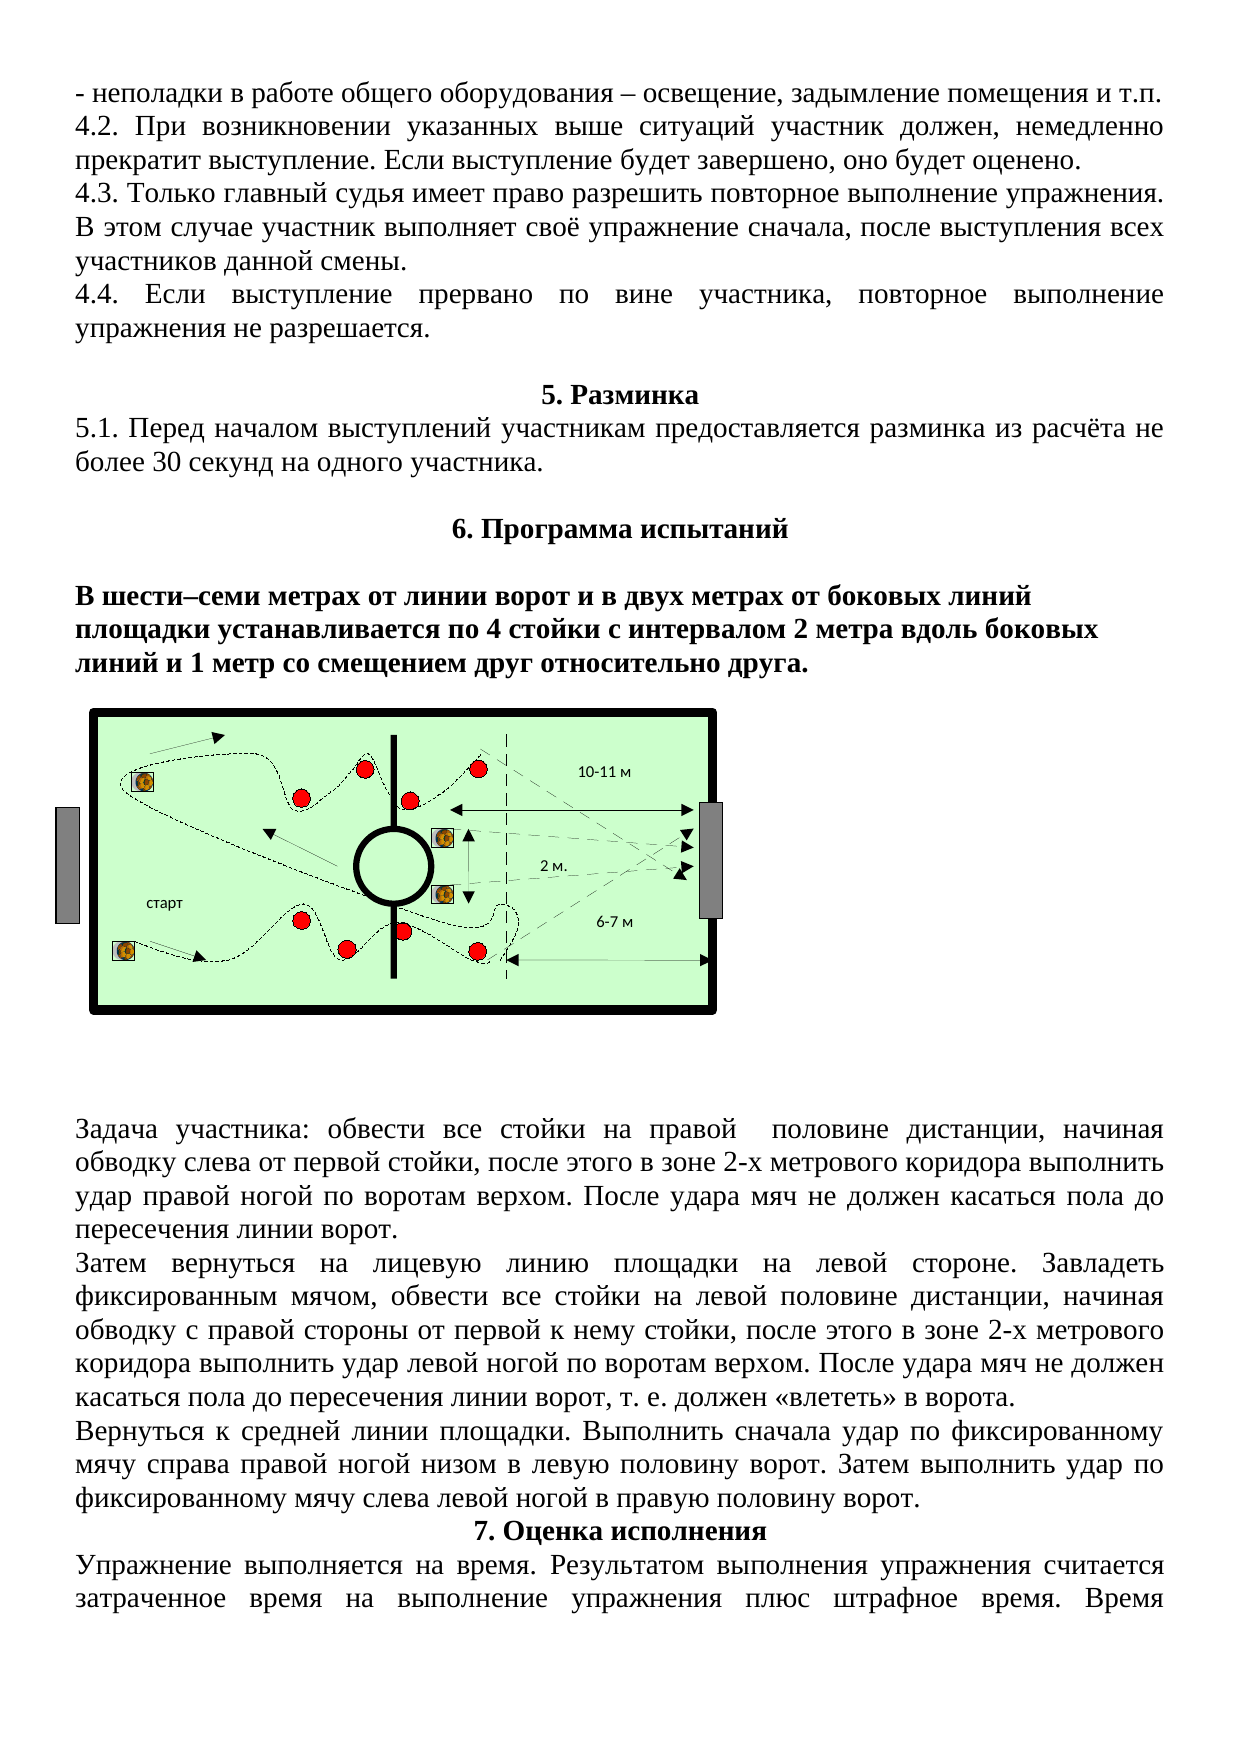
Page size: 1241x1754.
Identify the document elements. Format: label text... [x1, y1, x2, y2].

text 7. Оценка исполнения [75, 1513, 1165, 1547]
text Вернуться к средней линии площадки. Выполнить сначала удар по фиксированному мячу справа правой ногой низом в левую половину ворот. Затем выполнить удар по фиксированному мячу слева левой ногой в правую половину ворот. [75, 1413, 1165, 1513]
text 4.3. Только главный судья имеет право разрешить повторное выполнение упражнения. В этом случае участник выполняет своё упражнение сначала, после выступления всех участников данной смены. [75, 176, 1165, 276]
text В шести–семи метрах от линии ворот и в двух метрах от боковых линий площадки устанавливается по 4 стойки с интервалом 2 метра вдоль боковых линий и 1 метр со смещением друг относительно друга. [75, 578, 1165, 679]
text 6. Программа испытаний [75, 511, 1165, 544]
text Затем вернуться на лицевую линию площадки на левой стороне. Завладеть фиксированным мячом, обвести все стойки на левой половине дистанции, начиная обводку с правой стороны от первой к нему стойки, после этого в зоне 2-х метрового коридора выполнить удар левой ногой по воротам верхом. После удара мяч не должен касаться пола до пересечения линии ворот, т. е. должен «влететь» в ворота. [75, 1245, 1165, 1413]
text - неполадки в работе общего оборудования – освещение, задымление помещения и т.п. [75, 75, 1165, 108]
text 5. Разминка [75, 377, 1165, 410]
text 4.2. При возникновении указанных выше ситуаций участник должен, немедленно прекратит выступление. Если выступление будет завершено, оно будет оценено. [75, 108, 1165, 176]
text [75, 1547, 1165, 1614]
text Задача участника: обвести все стойки на правой половине дистанции, начиная обводку слева от первой стойки, после этого в зоне 2-х метрового коридора выполнить удар правой ногой по воротам верхом. После удара мяч не должен касаться пола до пересечения линии ворот. [75, 1111, 1165, 1245]
text 5.1. Перед началом выступлений участникам предоставляется разминка из расчёта не более 30 секунд на одного участника. [75, 410, 1165, 477]
text 4.4. Если выступление прервано по вине участника, повторное выполнение упражнения не разрешается. [75, 276, 1165, 343]
